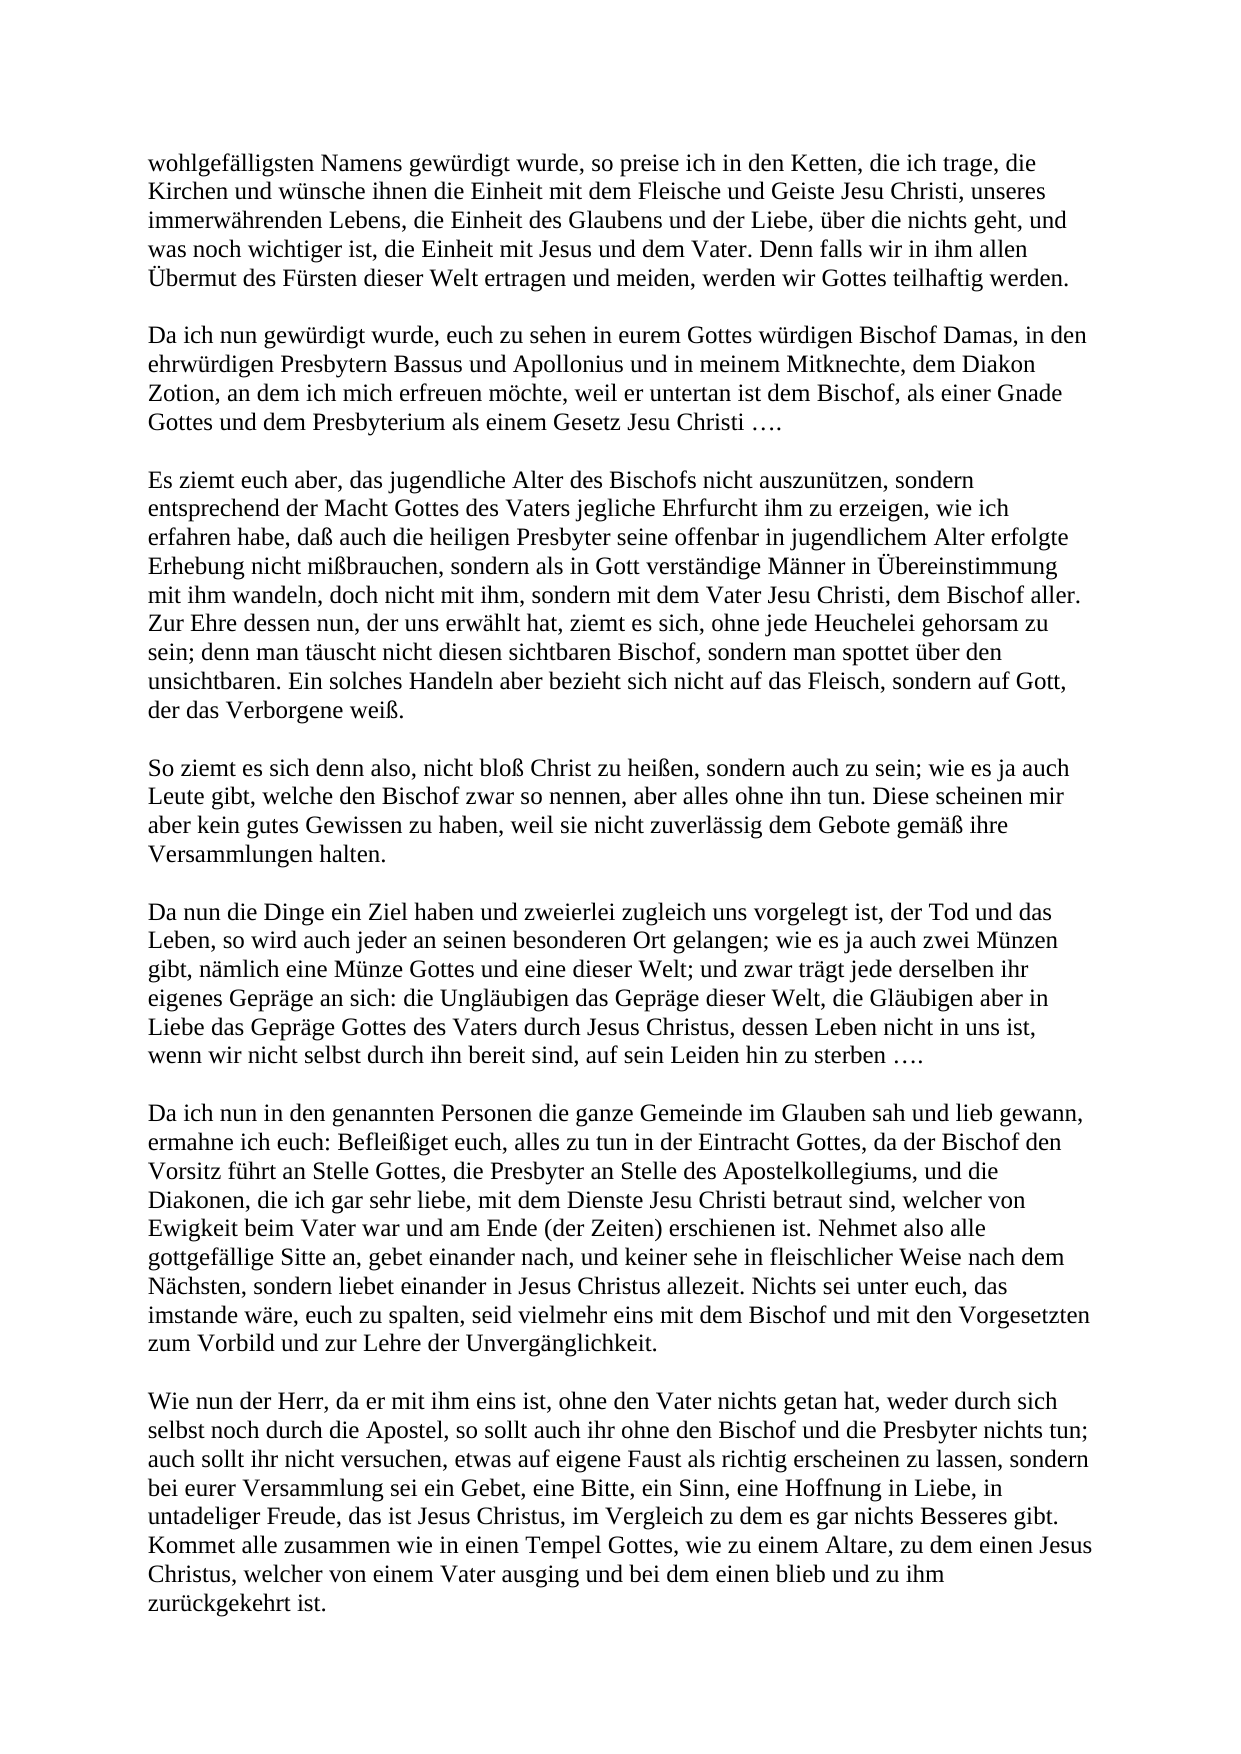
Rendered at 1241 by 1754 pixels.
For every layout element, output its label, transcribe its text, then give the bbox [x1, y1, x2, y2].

text Da ich nun in den genannten Personen die ganze Gemeinde im Glauben sah und lieb gewann, ermahne ich euch: Befleißiget euch, alles zu tun in der Eintracht Gottes, da der Bischof den Vorsitz führt an Stelle Gottes, die Presbyter an Stelle des Apostelkollegiums, und die Diakonen, die ich gar sehr liebe, mit dem Dienste Jesu Christi betraut sind, welcher von Ewigkeit beim Vater war und am Ende (der Zeiten) erschienen ist. Nehmet also alle gottgefällige Sitte an, gebet einander nach, und keiner sehe in fleischlicher Weise nach dem Nächsten, sondern liebet einander in Jesus Christus allezeit. Nichts sei unter euch, das imstande wäre, euch zu spalten, seid vielmehr eins mit dem Bischof und mit den Vorgesetzten zum Vorbild und zur Lehre der Unvergänglichkeit. [148, 1098, 1093, 1357]
text Da nun die Dinge ein Ziel haben und zweierlei zugleich uns vorgelegt ist, der Tod und das Leben, so wird auch jeder an seinen besonderen Ort gelangen; wie es ja auch zwei Münzen gibt, nämlich eine Münze Gottes und eine dieser Welt; und zwar trägt jede derselben ihr eigenes Gepräge an sich: die Ungläubigen das Gepräge dieser Welt, die Gläubigen aber in Liebe das Gepräge Gottes des Vaters durch Jesus Christus, dessen Leben nicht in uns ist, wenn wir nicht selbst durch ihn bereit sind, auf sein Leiden hin zu sterben …. [148, 897, 1093, 1069]
text Da ich nun gewürdigt wurde, euch zu sehen in eurem Gottes würdigen Bischof Damas, in den ehrwürdigen Presbytern Bassus und Apollonius und in meinem Mitknechte, dem Diakon Zotion, an dem ich mich erfreuen möchte, weil er untertan ist dem Bischof, als einer Gnade Gottes und dem Presbyterium als einem Gesetz Jesu Christi …. [148, 321, 1093, 436]
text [148, 148, 1093, 291]
text So ziemt es sich denn also, nicht bloß Christ zu heißen, sondern auch zu sein; wie es ja auch Leute gibt, welche den Bischof zwar so nennen, aber alles ohne ihn tun. Diese scheinen mir aber kein gutes Gewissen zu haben, weil sie nicht zuverlässig dem Gebote gemäß ihre Versammlungen halten. [148, 753, 1093, 868]
text Es ziemt euch aber, das jugendliche Alter des Bischofs nicht auszunützen, sondern entsprechend der Macht Gottes des Vaters jegliche Ehrfurcht ihm zu erzeigen, wie ich erfahren habe, daß auch die heiligen Presbyter seine offenbar in jugendlichem Alter erfolgte Erhebung nicht mißbrauchen, sondern als in Gott verständige Männer in Übereinstimmung mit ihm wandeln, doch nicht mit ihm, sondern mit dem Vater Jesu Christi, dem Bischof aller. Zur Ehre dessen nun, der uns erwählt hat, ziemt es sich, ohne jede Heuchelei gehorsam zu sein; denn man täuscht nicht diesen sichtbaren Bischof, sondern man spottet über den unsichtbaren. Ein solches Handeln aber bezieht sich nicht auf das Fleisch, sondern auf Gott, der das Verborgene weiß. [148, 465, 1093, 723]
text Wie nun der Herr, da er mit ihm eins ist, ohne den Vater nichts getan hat, weder durch sich selbst noch durch die Apostel, so sollt auch ihr ohne den Bischof und die Presbyter nichts tun; auch sollt ihr nicht versuchen, etwas auf eigene Faust als richtig erscheinen zu lassen, sondern bei eurer Versammlung sei ein Gebet, eine Bitte, ein Sinn, eine Hoffnung in Liebe, in untadeliger Freude, das ist Jesus Christus, im Vergleich zu dem es gar nichts Besseres gibt. Kommet alle zusammen wie in einen Tempel Gottes, wie zu einem Altare, zu dem einen Jesus Christus, welcher von einem Vater ausging und bei dem einen blieb und zu ihm zurückgekehrt ist. [148, 1386, 1093, 1616]
